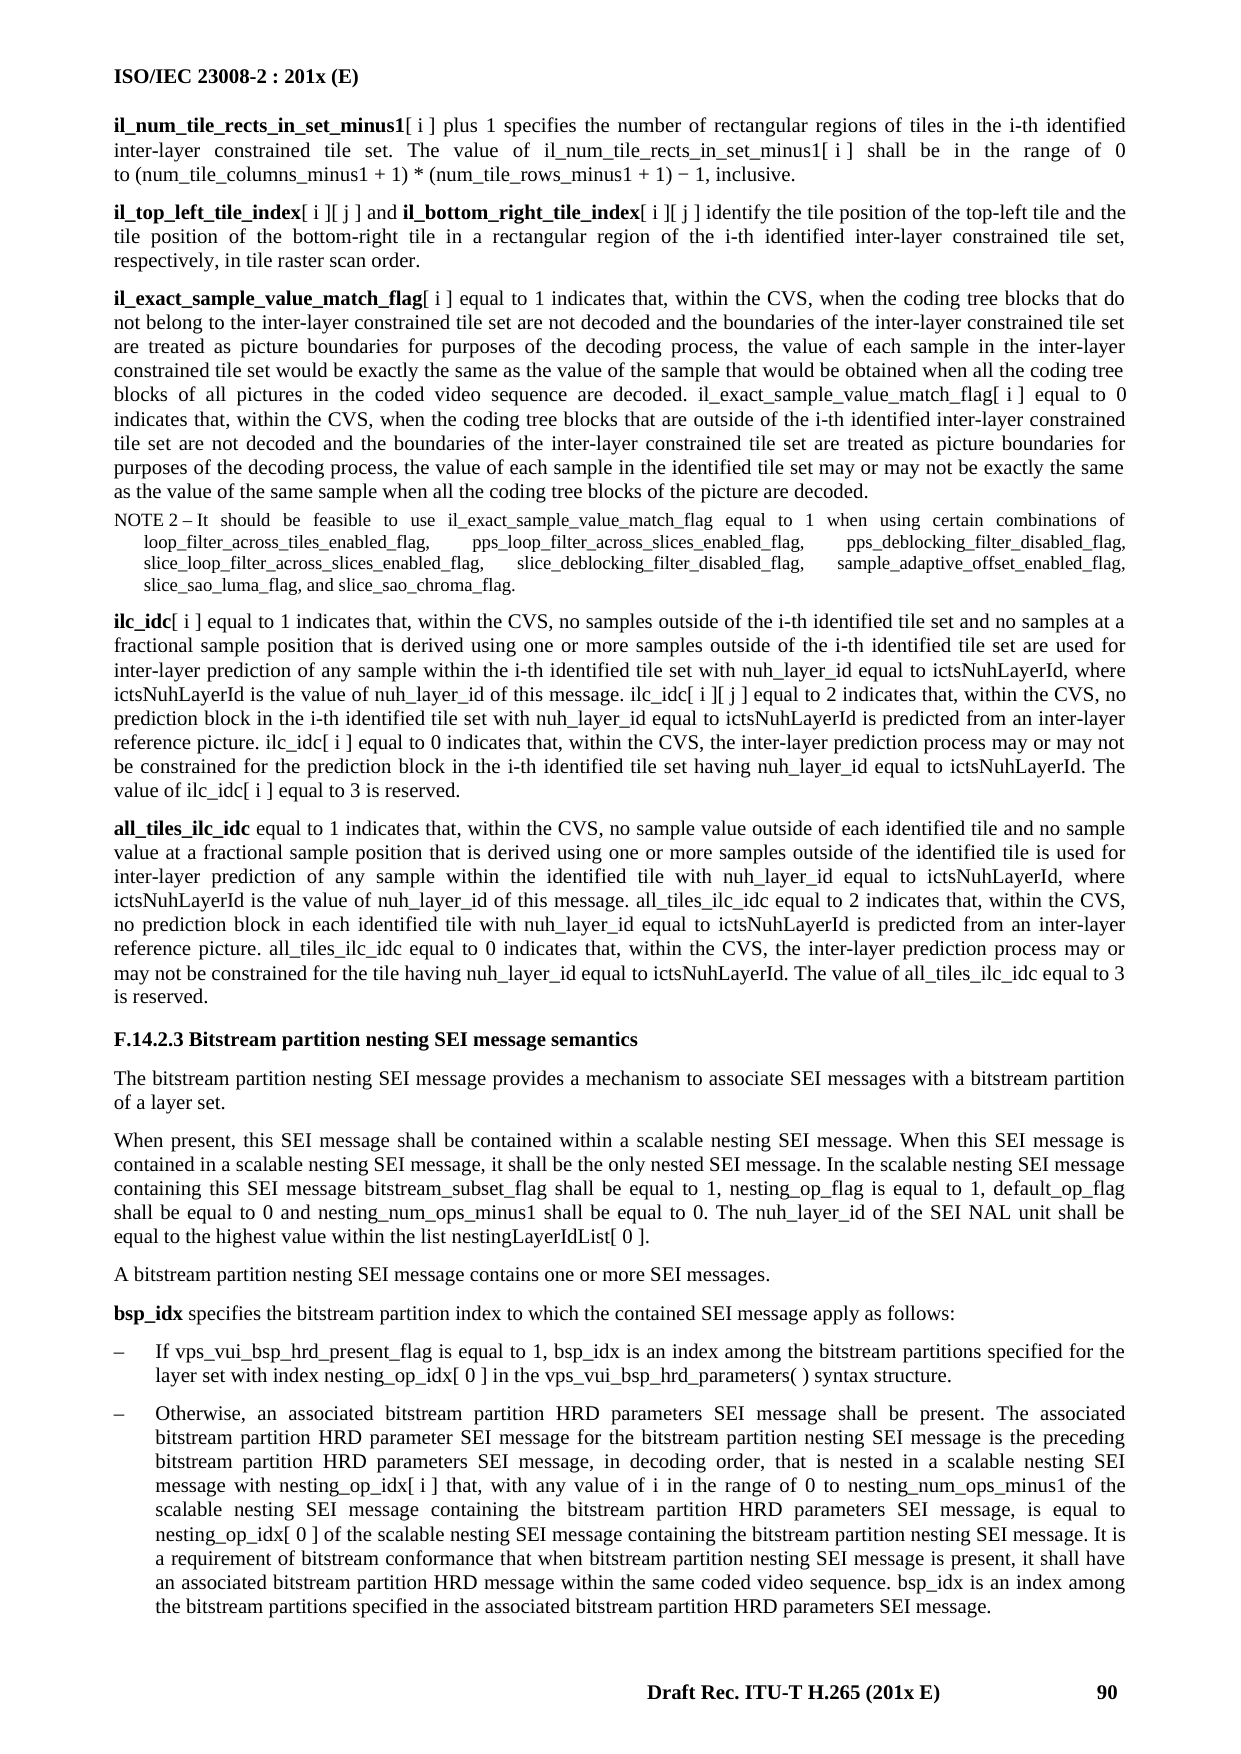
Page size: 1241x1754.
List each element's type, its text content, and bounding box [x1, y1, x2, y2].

text – If vps_vui_bsp_hrd_present_flag is equal to 1, bsp_idx is an index among the bitstream partitions specified for the layer set with index nesting_op_idx[ 0 ] in the vps_vui_bsp_hrd_parameters( ) syntax structure. [113, 1339, 1127, 1387]
text NOTE 2 – It should be feasible to use il_exact_sample_value_match_flag equal to 1 when using certain combinations of loop_filter_across_tiles_enabled_flag, pps_loop_filter_across_slices_enabled_flag, pps_deblocking_filter_disabled_flag, slice_loop_filter_across_slices_enabled_flag, slice_deblocking_filter_disabled_flag, sample_adaptive_offset_enabled_flag, slice_sao_luma_flag, and slice_sao_chroma_flag. [114, 509, 1127, 595]
text bsp_idx specifies the bitstream partition index to which the contained SEI message apply as follows: [113, 1301, 1127, 1325]
text il_num_tile_rects_in_set_minus1[ i ] plus 1 specifies the number of rectangular regions of tiles in the i-th identified inter-layer constrained tile set. The value of il_num_tile_rects_in_set_minus1[ i ] shall be in the range of 0 to (num_tile_columns_minus1 + 1) * (num_tile_rows_minus1 + 1) − 1, inclusive. [113, 113, 1127, 186]
text – Otherwise, an associated bitstream partition HRD parameters SEI message shall be present. The associated bitstream partition HRD parameter SEI message for the bitstream partition nesting SEI message is the preceding bitstream partition HRD parameters SEI message, in decoding order, that is nested in a scalable nesting SEI message with nesting_op_idx[ i ] that, with any value of i in the range of 0 to nesting_num_ops_minus1 of the scalable nesting SEI message containing the bitstream partition HRD parameters SEI message, is equal to nesting_op_idx[ 0 ] of the scalable nesting SEI message containing the bitstream partition nesting SEI message. It is a requirement of bitstream conformance that when bitstream partition nesting SEI message is present, it shall have an associated bitstream partition HRD message within the same coded video sequence. bsp_idx is an index among the bitstream partitions specified in the associated bitstream partition HRD parameters SEI message. [113, 1401, 1127, 1618]
text The bitstream partition nesting SEI message provides a mechanism to associate SEI messages with a bitstream partition of a layer set. [113, 1066, 1127, 1114]
text all_tiles_ilc_idc equal to 1 indicates that, within the CVS, no sample value outside of each identified tile and no sample value at a fractional sample position that is derived using one or more samples outside of the identified tile is used for inter-layer prediction of any sample within the identified tile with nuh_layer_id equal to ictsNuhLayerId, where ictsNuhLayerId is the value of nuh_layer_id of this message. all_tiles_ilc_idc equal to 2 indicates that, within the CVS, no prediction block in each identified tile with nuh_layer_id equal to ictsNuhLayerId is predicted from an inter-layer reference picture. all_tiles_ilc_idc equal to 0 indicates that, within the CVS, the inter-layer prediction process may or may not be constrained for the tile having nuh_layer_id equal to ictsNuhLayerId. The value of all_tiles_ilc_idc equal to 3 is reserved. [113, 816, 1127, 1008]
text il_top_left_tile_index[ i ][ j ] and il_bottom_right_tile_index[ i ][ j ] identify the tile position of the top-left tile and the tile position of the bottom-right tile in a rectangular region of the i-th identified inter-layer constrained tile set, respectively, in tile raster scan order. [113, 200, 1127, 272]
text il_exact_sample_value_match_flag[ i ] equal to 1 indicates that, within the CVS, when the coding tree blocks that do not belong to the inter-layer constrained tile set are not decoded and the boundaries of the inter-layer constrained tile set are treated as picture boundaries for purposes of the decoding process, the value of each sample in the inter-layer constrained tile set would be exactly the same as the value of the sample that would be obtained when all the coding tree blocks of all pictures in the coded video sequence are decoded. il_exact_sample_value_match_flag[ i ] equal to 0 indicates that, within the CVS, when the coding tree blocks that are outside of the i-th identified inter-layer constrained tile set are not decoded and the boundaries of the inter-layer constrained tile set are treated as picture boundaries for purposes of the decoding process, the value of each sample in the identified tile set may or may not be exactly the same as the value of the same sample when all the coding tree blocks of the picture are decoded. [113, 286, 1127, 503]
text When present, this SEI message shall be contained within a scalable nesting SEI message. When this SEI message is contained in a scalable nesting SEI message, it shall be the only nested SEI message. In the scalable nesting SEI message containing this SEI message bitstream_subset_flag shall be equal to 1, nesting_op_flag is equal to 1, default_op_flag shall be equal to 0 and nesting_num_ops_minus1 shall be equal to 0. The nuh_layer_id of the SEI NAL unit shall be equal to the highest value within the list nestingLayerIdList[ 0 ]. [113, 1128, 1127, 1248]
text A bitstream partition nesting SEI message contains one or more SEI messages. [113, 1262, 1127, 1286]
text ilc_idc[ i ] equal to 1 indicates that, within the CVS, no samples outside of the i-th identified tile set and no samples at a fractional sample position that is derived using one or more samples outside of the i-th identified tile set are used for inter-layer prediction of any sample within the i-th identified tile set with nuh_layer_id equal to ictsNuhLayerId, where ictsNuhLayerId is the value of nuh_layer_id of this message. ilc_idc[ i ][ j ] equal to 2 indicates that, within the CVS, no prediction block in the i-th identified tile set with nuh_layer_id equal to ictsNuhLayerId is predicted from an inter-layer reference picture. ilc_idc[ i ] equal to 0 indicates that, within the CVS, the inter-layer prediction process may or may not be constrained for the prediction block in the i-th identified tile set having nuh_layer_id equal to ictsNuhLayerId. The value of ilc_idc[ i ] equal to 3 is reserved. [113, 609, 1127, 802]
list Bitstream partition nesting SEI message semantics [113, 1027, 1127, 1051]
